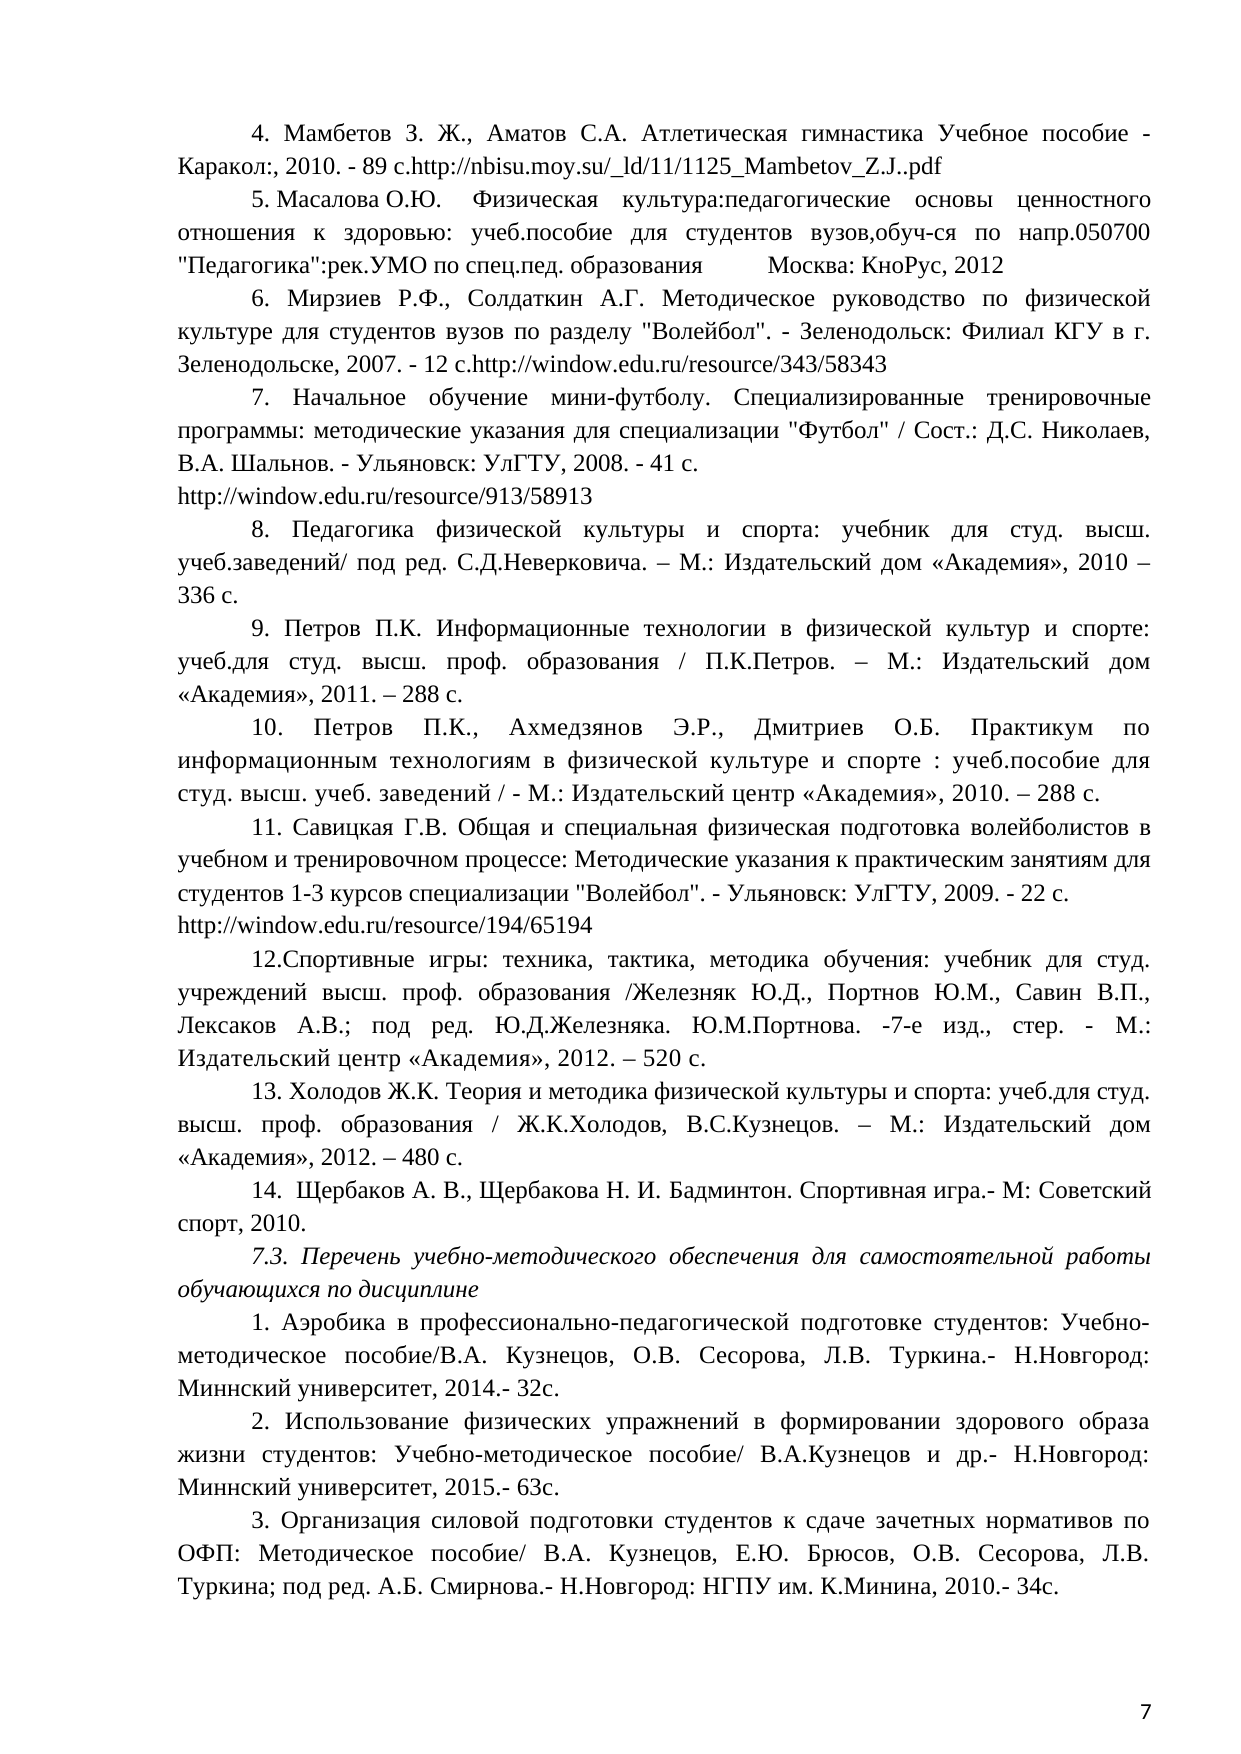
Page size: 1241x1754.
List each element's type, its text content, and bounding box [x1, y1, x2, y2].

text 4. Мамбетов З. Ж., Аматов С.А. Атлетическая гимнастика Учебное пособие - Каракол:, 2010. - 89 с.http://nbisu.moy.su/_ld/11/1125_Mambetov_Z.J..pdf [177, 118, 1152, 180]
text 1. Аэробика в профессионально-педагогической подготовке студентов: Учебно-методическое пособие/В.А. Кузнецов, О.В. Сесорова, Л.В. Туркина.- Н.Новгород: Миннский университет, 2014.- 32с. [177, 1307, 1152, 1402]
text 10. Петров П.К., Ахмедзянов Э.Р., Дмитриев О.Б. Практикум по информационным технологиям в физической культуре и спорте : учеб.пособие для студ. высш. учеб. заведений / - М.: Издательский центр «Академия», 2010. – 288 с. [177, 712, 1152, 807]
text 11. Савицкая Г.В. Общая и специальная физическая подготовка волейболистов в учебном и тренировочном процессе: Методические указания к практическим занятиям для студентов 1-3 курсов специализации "Волейбол". - Ульяновск: УлГТУ, 2009. - 22 с. [177, 873, 1152, 906]
text 6. Мирзиев Р.Ф., Солдаткин А.Г. Методическое руководство по физической культуре для студентов вузов по разделу "Волейбол". - Зеленодольск: Филиал КГУ в г. Зеленодольске, 2007. - 12 с.http://window.edu.ru/resource/343/58343 [177, 345, 1152, 378]
text 7.3. Перечень учебно-методического обеспечения для самостоятельной работы обучающихся по дисциплине [177, 1241, 1152, 1303]
text 14. Щербаков А. В., Щербакова Н. И. Бадминтон. Спортивная игра.- М: Советский спорт, 2010. [177, 1175, 1152, 1237]
text http://window.edu.ru/resource/913/58913 [177, 481, 1152, 510]
text 8. Педагогика физической культуры и спорта: учебник для студ. высш. учеб.заведений/ под ред. С.Д.Неверковича. – М.: Издательский дом «Академия», 2010 – 336 с. [177, 514, 1152, 609]
text 3. Организация силовой подготовки студентов к сдаче зачетных нормативов по ОФП: Методическое пособие/ В.А. Кузнецов, Е.Ю. Брюсов, О.В. Сесорова, Л.В. Туркина; под ред. А.Б. Смирнова.- Н.Новгород: НГПУ им. К.Минина, 2010.- 34с. [177, 1505, 1152, 1600]
text 7. Начальное обучение мини-футболу. Специализированные тренировочные программы: методические указания для специализации "Футбол" / Сост.: Д.С. Николаев, В.А. Шальнов. - Ульяновск: УлГТУ, 2008. - 41 с. [177, 444, 1152, 477]
text 9. Петров П.К. Информационные технологии в физической культур и спорте: учеб.для студ. высш. проф. образования / П.К.Петров. – М.: Издательский дом «Академия», 2011. – 288 с. [177, 613, 1152, 708]
text 12.Спортивные игры: техника, тактика, методика обучения: учебник для студ. учреждений высш. проф. образования /Железняк Ю.Д., Портнов Ю.М., Савин В.П., Лексаков А.В.; под ред. Ю.Д.Железняка. Ю.М.Портнова. -7-е изд., стер. - М.: Издательский центр «Академия», 2012. – 520 с. [177, 944, 1152, 1071]
text http://window.edu.ru/resource/194/65194 [177, 911, 1152, 939]
text 5. Масалова О.Ю. Физическая культура:педагогические основы ценностного отношения к здоровью: учеб.пособие для студентов вузов,обуч-ся по напр.050700 "Педагогика":рек.УМО по спец.пед. образования Москва: КноРус, 2012 [177, 184, 1152, 279]
text 13. Холодов Ж.К. Теория и методика физической культуры и спорта: учеб.для студ. высш. проф. образования / Ж.К.Холодов, В.С.Кузнецов. – М.: Издательский дом «Академия», 2012. – 480 с. [177, 1076, 1152, 1171]
text 2. Использование физических упражнений в формировании здорового образа жизни студентов: Учебно-методическое пособие/ В.А.Кузнецов и др.- Н.Новгород: Миннский университет, 2015.- 63с. [177, 1406, 1152, 1501]
